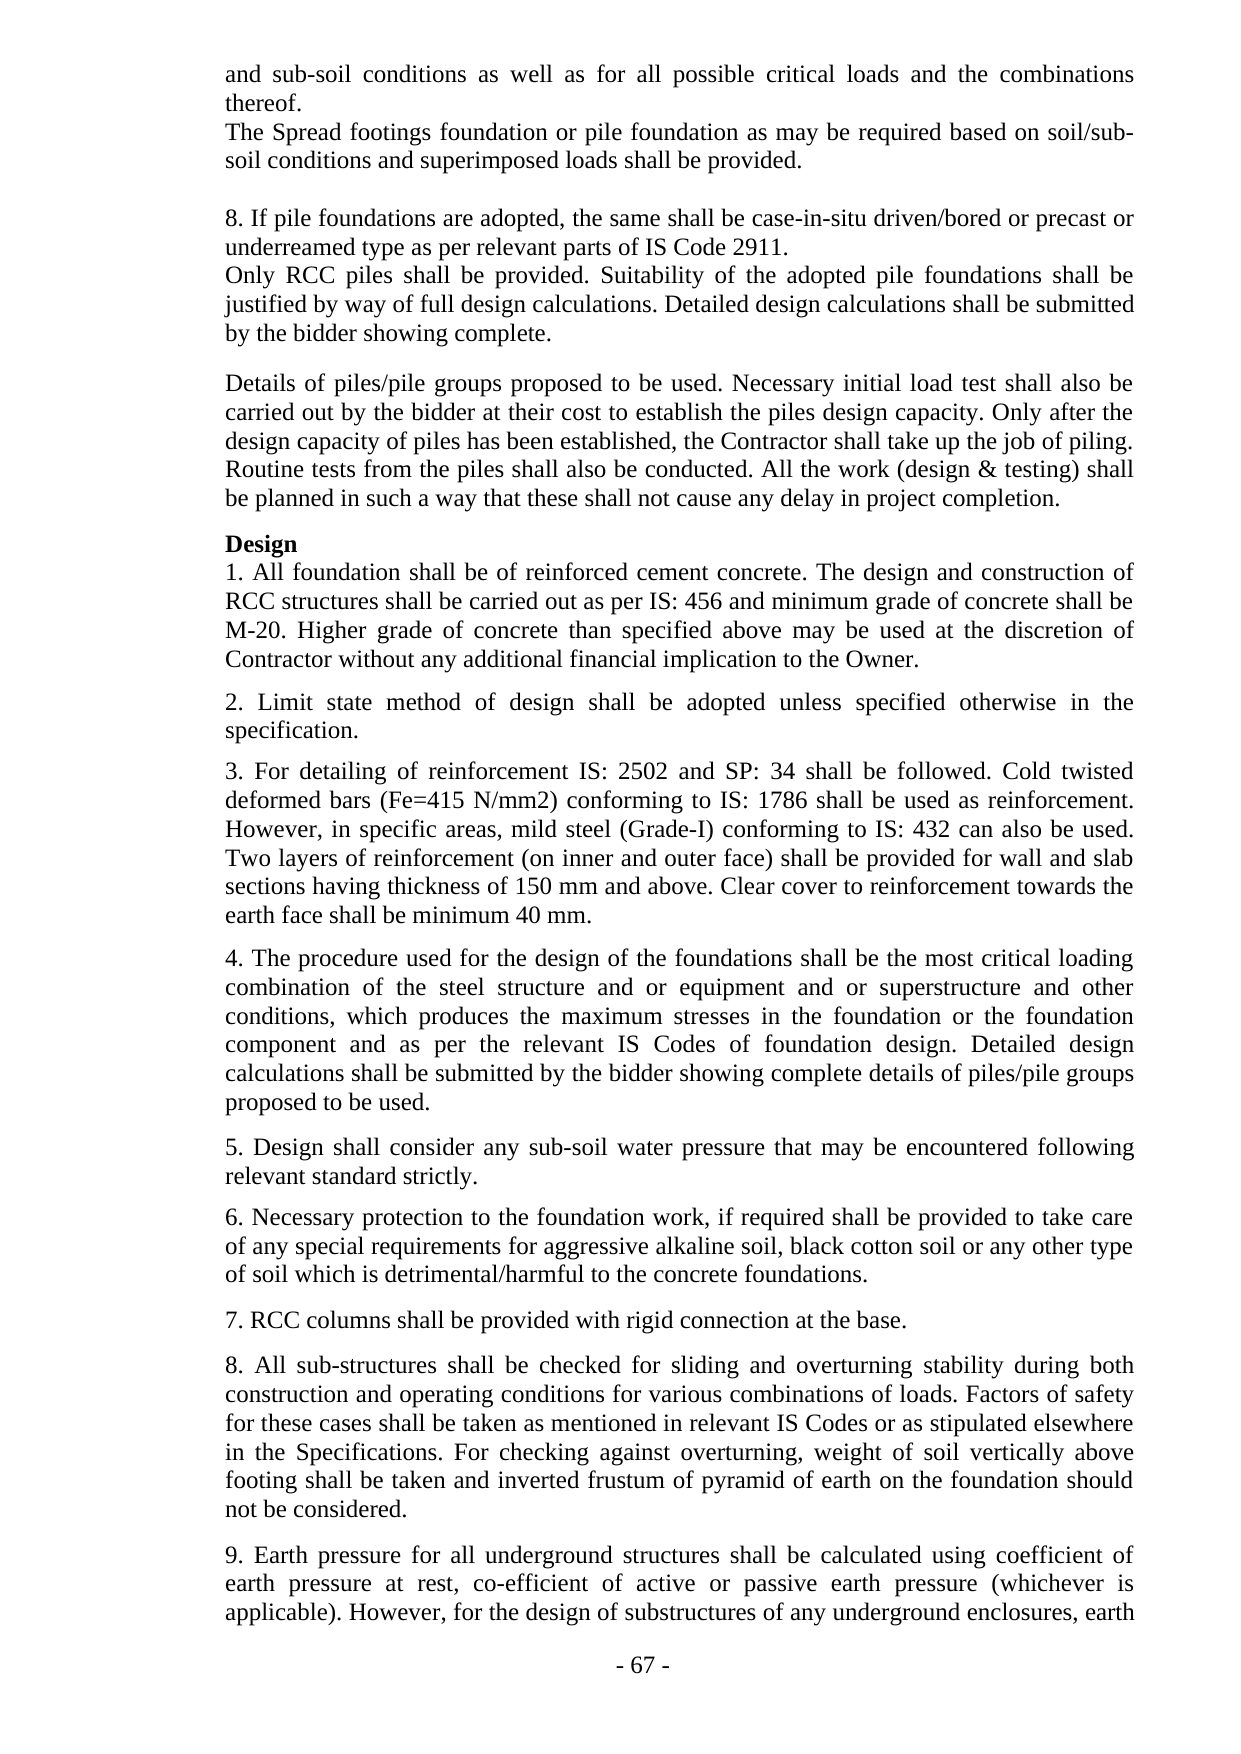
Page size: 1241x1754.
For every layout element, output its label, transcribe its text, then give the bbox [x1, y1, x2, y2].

text The Spread footings foundation or pile foundation as may be required based on soil/sub-soil conditions and superimposed loads shall be provided. [225, 117, 1135, 174]
text 3. For detailing of reinforcement IS: 2502 and SP: 34 shall be followed. Cold twisted deformed bars (Fe=415 N/mm2) conforming to IS: 1786 shall be used as reinforcement. However, in specific areas, mild steel (Grade-I) conforming to IS: 432 can also be used. Two layers of reinforcement (on inner and outer face) shall be provided for wall and slab sections having thickness of 150 mm and above. Clear cover to reinforcement towards the earth face shall be minimum 40 mm. [225, 756, 1135, 929]
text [225, 59, 1135, 117]
text 2. Limit state method of design shall be adopted unless specified otherwise in the specification. [225, 687, 1135, 744]
text 8. If pile foundations are adopted, the same shall be case-in-situ driven/bored or precast or underreamed type as per relevant parts of IS Code 2911. [225, 203, 1135, 260]
text Details of piles/pile groups proposed to be used. Necessary initial load test shall also be carried out by the bidder at their cost to establish the piles design capacity. Only after the design capacity of piles has been established, the Contractor shall take up the job of piling. Routine tests from the piles shall also be conducted. All the work (design & testing) shall be planned in such a way that these shall not cause any delay in project completion. [225, 368, 1135, 512]
text Design [150, 529, 1135, 557]
text 7. RCC columns shall be provided with rigid connection at the base. [150, 1305, 1135, 1334]
text 5. Design shall consider any sub-soil water pressure that may be encountered following relevant standard strictly. [225, 1132, 1135, 1190]
text Only RCC piles shall be provided. Suitability of the adopted pile foundations shall be justified by way of full design calculations. Detailed design calculations shall be submitted by the bidder showing complete. [225, 260, 1135, 347]
text 6. Necessary protection to the foundation work, if required shall be provided to take care of any special requirements for aggressive alkaline soil, black cotton soil or any other type of soil which is detrimental/harmful to the concrete foundations. [225, 1202, 1135, 1288]
text 1. All foundation shall be of reinforced cement concrete. The design and construction of RCC structures shall be carried out as per IS: 456 and minimum grade of concrete shall be M-20. Higher grade of concrete than specified above may be used at the discretion of Contractor without any additional financial implication to the Owner. [225, 557, 1135, 672]
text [225, 1540, 1135, 1626]
text 8. All sub-structures shall be checked for sliding and overturning stability during both construction and operating conditions for various combinations of loads. Factors of safety for these cases shall be taken as mentioned in relevant IS Codes or as stipulated elsewhere in the Specifications. For checking against overturning, weight of soil vertically above footing shall be taken and inverted frustum of pyramid of earth on the foundation should not be considered. [225, 1351, 1135, 1523]
text 4. The procedure used for the design of the foundations shall be the most critical loading combination of the steel structure and or equipment and or superstructure and other conditions, which produces the maximum stresses in the foundation or the foundation component and as per the relevant IS Codes of foundation design. Detailed design calculations shall be submitted by the bidder showing complete details of piles/pile groups proposed to be used. [225, 943, 1135, 1116]
